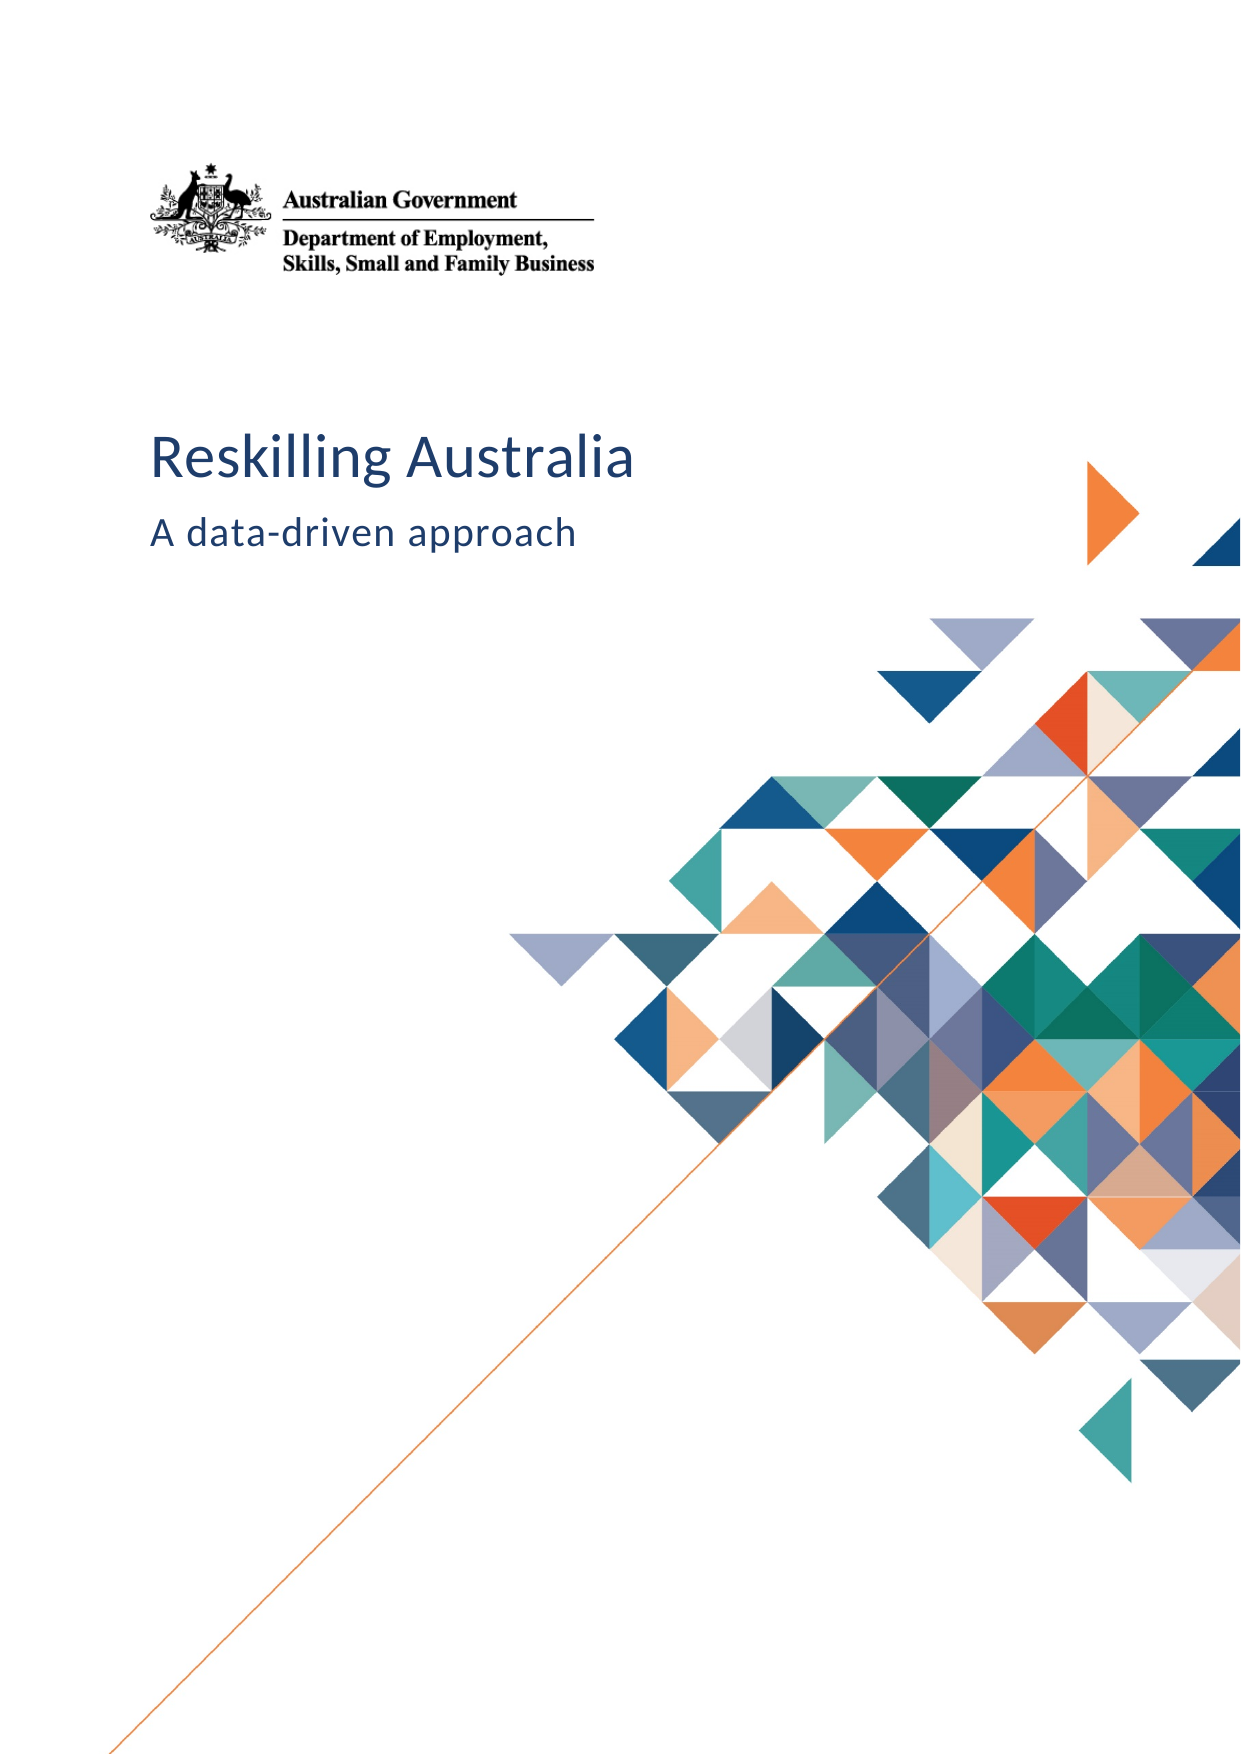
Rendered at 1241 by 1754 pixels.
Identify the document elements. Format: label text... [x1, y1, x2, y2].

title Reskilling Australia [150, 417, 1090, 493]
subtitle A data-driven approach [150, 506, 1090, 557]
picture [0, 13, 1241, 1754]
